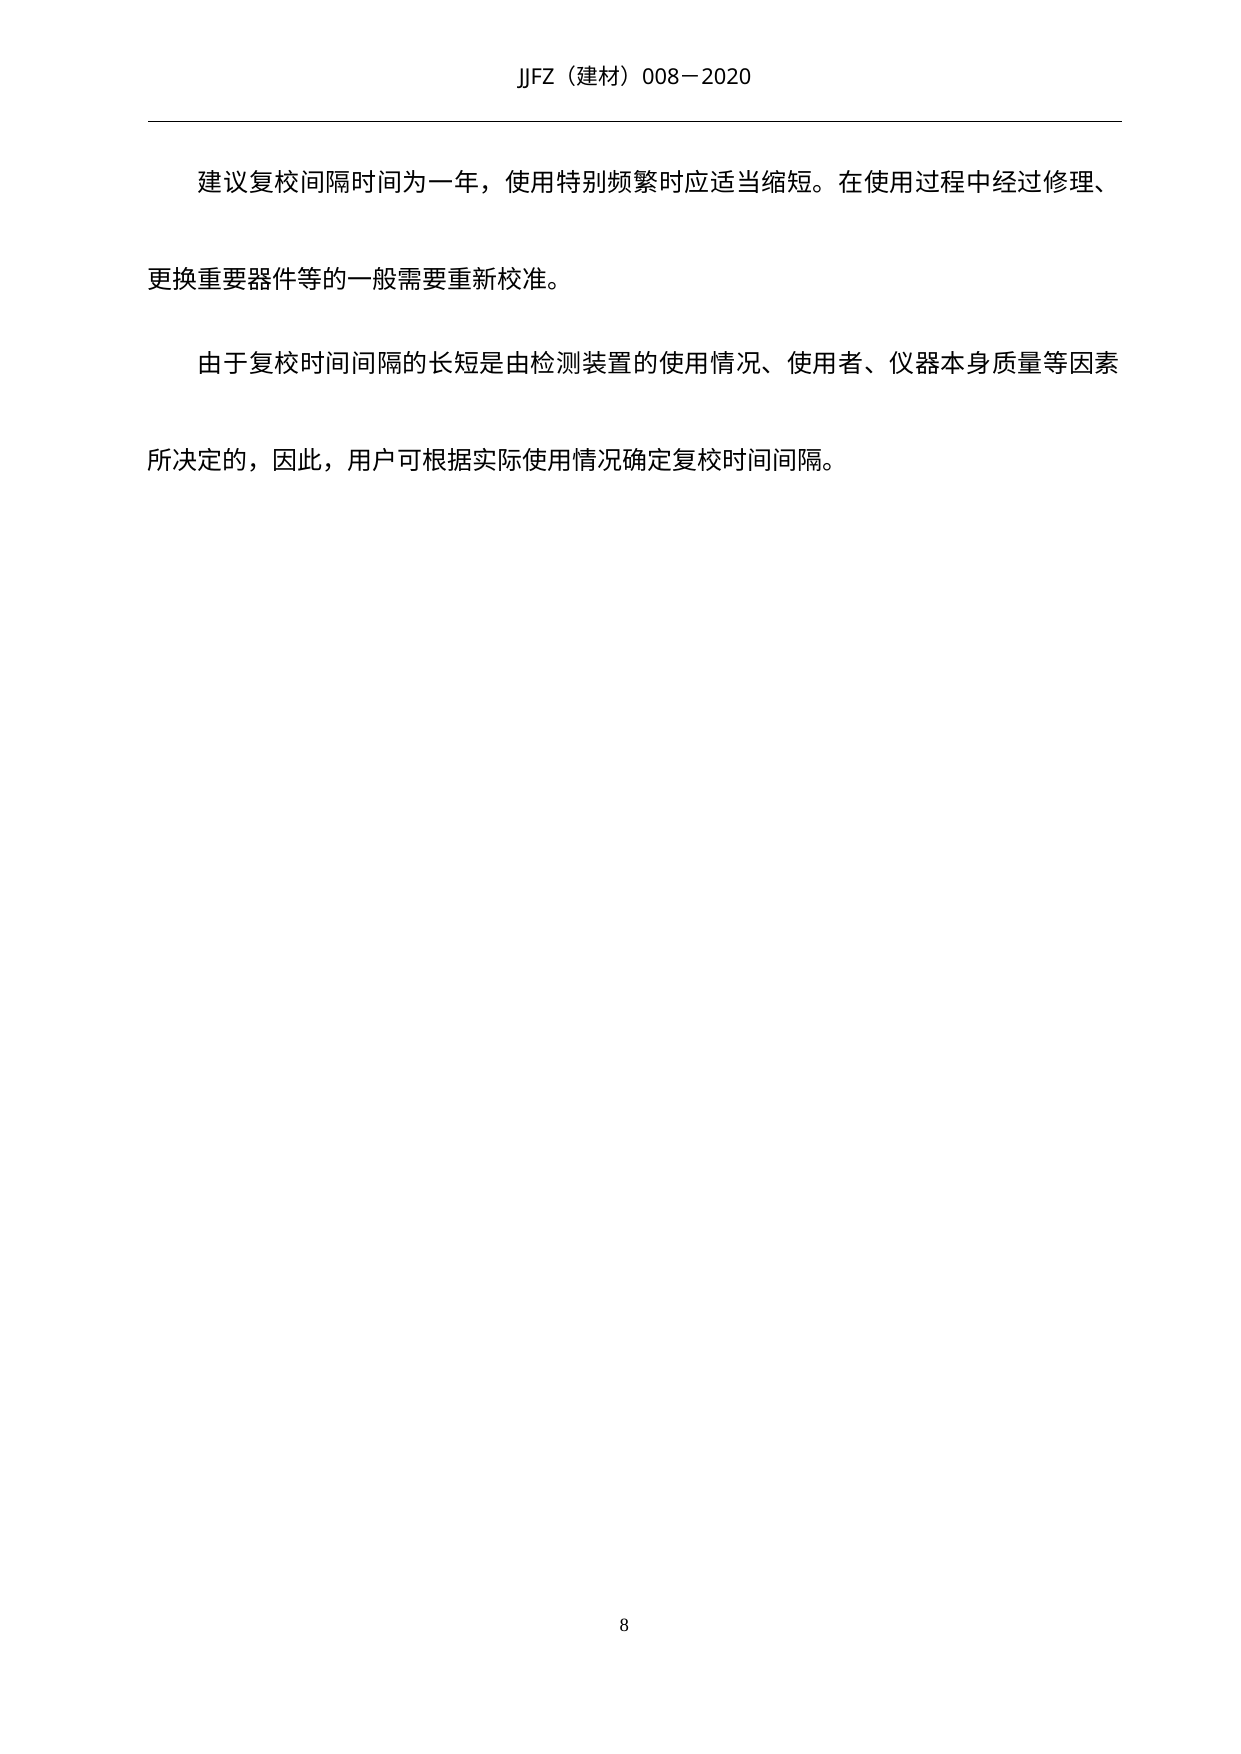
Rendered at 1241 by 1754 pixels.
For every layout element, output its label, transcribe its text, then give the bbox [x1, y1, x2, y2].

text 建议复校间隔时间为一年，使用特别频繁时应适当缩短。在使用过程中经过修理、更换重要器件等的一般需要重新校准。 [148, 148, 1122, 311]
text 由于复校时间间隔的长短是由检测装置的使用情况、使用者、仪器本身质量等因素所决定的，因此，用户可根据实际使用情况确定复校时间间隔。 [148, 329, 1122, 491]
